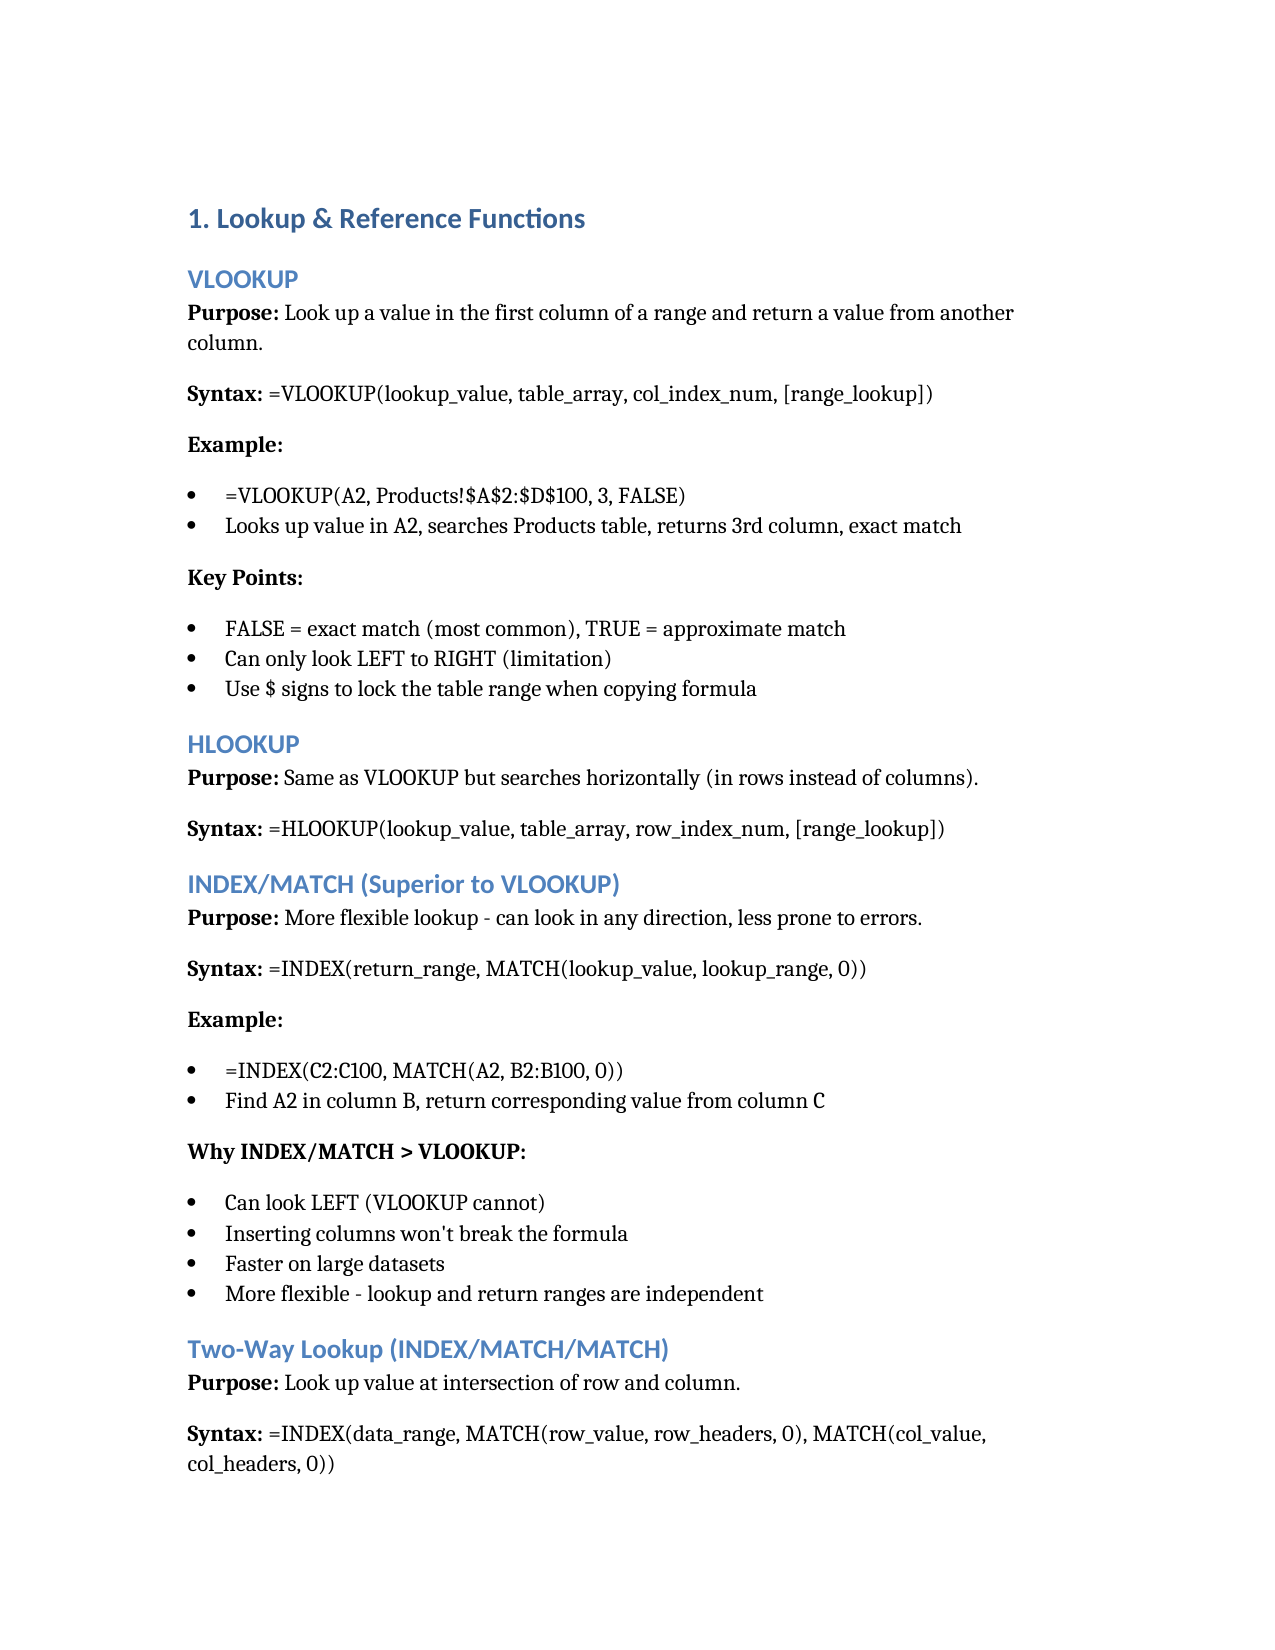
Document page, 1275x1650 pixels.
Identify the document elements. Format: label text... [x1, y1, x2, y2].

list Inserting columns won't break the formula [187, 1220, 1087, 1247]
subtitle INDEX/MATCH (Superior to VLOOKUP) [187, 867, 1087, 900]
list Find A2 in column B, return corresponding value from column C [187, 1088, 1087, 1114]
text Why INDEX/MATCH > VLOOKUP: [187, 1139, 1087, 1165]
subtitle VLOOKUP [187, 262, 1087, 295]
subtitle HLOOKUP [187, 727, 1087, 760]
text Syntax: =HLOOKUP(lookup_value, table_array, row_index_num, [range_lookup]) [187, 816, 1087, 842]
text Purpose: Look up a value in the first column of a range and return a value from another column. [187, 300, 1087, 356]
list Looks up value in A2, searches Products table, returns 3rd column, exact match [187, 513, 1087, 539]
list More flexible - lookup and return ranges are independent [187, 1281, 1087, 1307]
text Key Points: [187, 564, 1087, 591]
subtitle 1. Lookup & Reference Functions [187, 200, 1087, 236]
text Syntax: =INDEX(data_range, MATCH(row_value, row_headers, 0), MATCH(col_value, col_headers, 0)) [187, 1421, 1087, 1477]
list =INDEX(C2:C100, MATCH(A2, B2:B100, 0)) [187, 1058, 1087, 1084]
text Purpose: More flexible lookup - can look in any direction, less prone to errors. [187, 905, 1087, 931]
text Example: [187, 1007, 1087, 1033]
text Syntax: =INDEX(return_range, MATCH(lookup_value, lookup_range, 0)) [187, 956, 1087, 982]
text Example: [187, 432, 1087, 458]
text Purpose: Same as VLOOKUP but searches horizontally (in rows instead of columns). [187, 765, 1087, 791]
text Syntax: =VLOOKUP(lookup_value, table_array, col_index_num, [range_lookup]) [187, 381, 1087, 407]
list FALSE = exact match (most common), TRUE = approximate match [187, 615, 1087, 642]
list Faster on large datasets [187, 1251, 1087, 1277]
list =VLOOKUP(A2, Products!$A$2:$D$100, 3, FALSE) [187, 483, 1087, 509]
text Purpose: Look up value at intersection of row and column. [187, 1370, 1087, 1396]
list Use $ signs to lock the table range when copying formula [187, 676, 1087, 702]
list Can only look LEFT to RIGHT (limitation) [187, 646, 1087, 672]
list Can look LEFT (VLOOKUP cannot) [187, 1190, 1087, 1216]
subtitle Two-Way Lookup (INDEX/MATCH/MATCH) [187, 1332, 1087, 1365]
